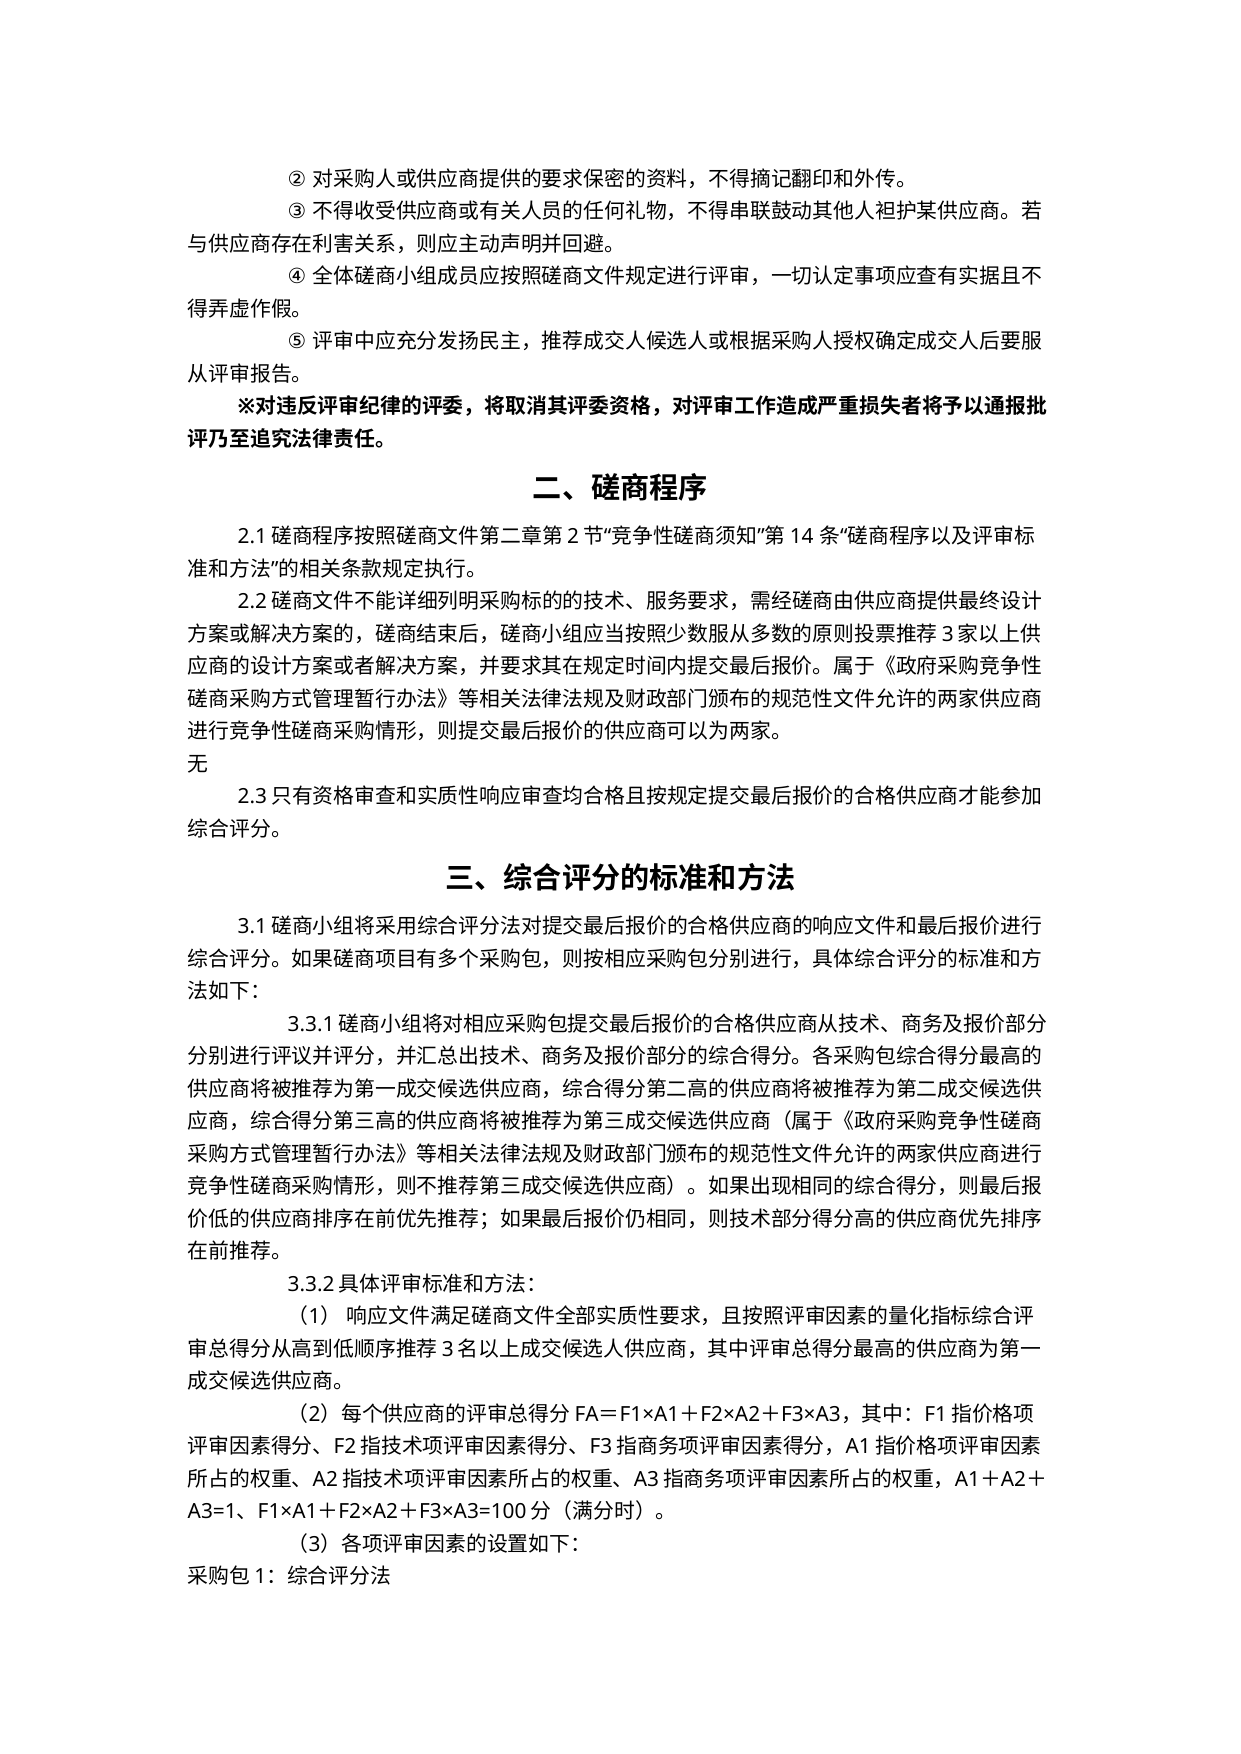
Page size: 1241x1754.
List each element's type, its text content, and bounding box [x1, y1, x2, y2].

text ※对违反评审纪律的评委，将取消其评委资格，对评审工作造成严重损失者将予以通报批评乃至追究法律责任。 [187, 389, 1053, 454]
text 采购包1：综合评分法 [187, 1559, 1053, 1592]
text （3）各项评审因素的设置如下： [187, 1527, 1053, 1559]
text ③不得收受供应商或有关人员的任何礼物，不得串联鼓动其他人袒护某供应商。若与供应商存在利害关系，则应主动声明并回避。 [187, 194, 1053, 259]
text 三、综合评分的标准和方法 [187, 844, 1053, 909]
text 2.1磋商程序按照磋商文件第二章第2节“竞争性磋商须知”第14 条“磋商程序以及评审标准和方法”的相关条款规定执行。 [187, 519, 1053, 584]
text 3.3.2具体评审标准和方法： [187, 1267, 1053, 1299]
text 2.3只有资格审查和实质性响应审查均合格且按规定提交最后报价的合格供应商才能参加综合评分。 [187, 779, 1053, 844]
text （2）每个供应商的评审总得分FA＝F1×A1＋F2×A2＋F3×A3，其中：F1指价格项评审因素得分、F2指技术项评审因素得分、F3指商务项评审因素得分，A1指价格项评审因素所占的权重、A2指技术项评审因素所占的权重、A3指商务项评审因素所占的权重，A1＋A2＋A3=1、F1×A1＋F2×A2＋F3×A3=100分（满分时）。 [187, 1397, 1053, 1527]
text 2.2磋商文件不能详细列明采购标的的技术、服务要求，需经磋商由供应商提供最终设计方案或解决方案的，磋商结束后，磋商小组应当按照少数服从多数的原则投票推荐3家以上供应商的设计方案或者解决方案，并要求其在规定时间内提交最后报价。属于《政府采购竞争性磋商采购方式管理暂行办法》等相关法律法规及财政部门颁布的规范性文件允许的两家供应商进行竞争性磋商采购情形，则提交最后报价的供应商可以为两家。 [187, 584, 1053, 747]
text ⑤评审中应充分发扬民主，推荐成交人候选人或根据采购人授权确定成交人后要服从评审报告。 [187, 324, 1053, 389]
text 无 [187, 747, 1053, 779]
text 3.3.1磋商小组将对相应采购包提交最后报价的合格供应商从技术、商务及报价部分分别进行评议并评分，并汇总出技术、商务及报价部分的综合得分。各采购包综合得分最高的供应商将被推荐为第一成交候选供应商，综合得分第二高的供应商将被推荐为第二成交候选供应商，综合得分第三高的供应商将被推荐为第三成交候选供应商（属于《政府采购竞争性磋商采购方式管理暂行办法》等相关法律法规及财政部门颁布的规范性文件允许的两家供应商进行竞争性磋商采购情形，则不推荐第三成交候选供应商）。如果出现相同的综合得分，则最后报价低的供应商排序在前优先推荐；如果最后报价仍相同，则技术部分得分高的供应商优先排序在前推荐。 [187, 1007, 1053, 1267]
text （1） 响应文件满足磋商文件全部实质性要求，且按照评审因素的量化指标综合评审总得分从高到低顺序推荐3名以上成交候选人供应商，其中评审总得分最高的供应商为第一成交候选供应商。 [187, 1299, 1053, 1397]
text ②对采购人或供应商提供的要求保密的资料，不得摘记翻印和外传。 [187, 162, 1053, 194]
text 3.1磋商小组将采用综合评分法对提交最后报价的合格供应商的响应文件和最后报价进行综合评分。如果磋商项目有多个采购包，则按相应采购包分别进行，具体综合评分的标准和方法如下： [187, 909, 1053, 1007]
text 二、磋商程序 [187, 454, 1053, 519]
text ④全体磋商小组成员应按照磋商文件规定进行评审，一切认定事项应查有实据且不得弄虚作假。 [187, 259, 1053, 324]
